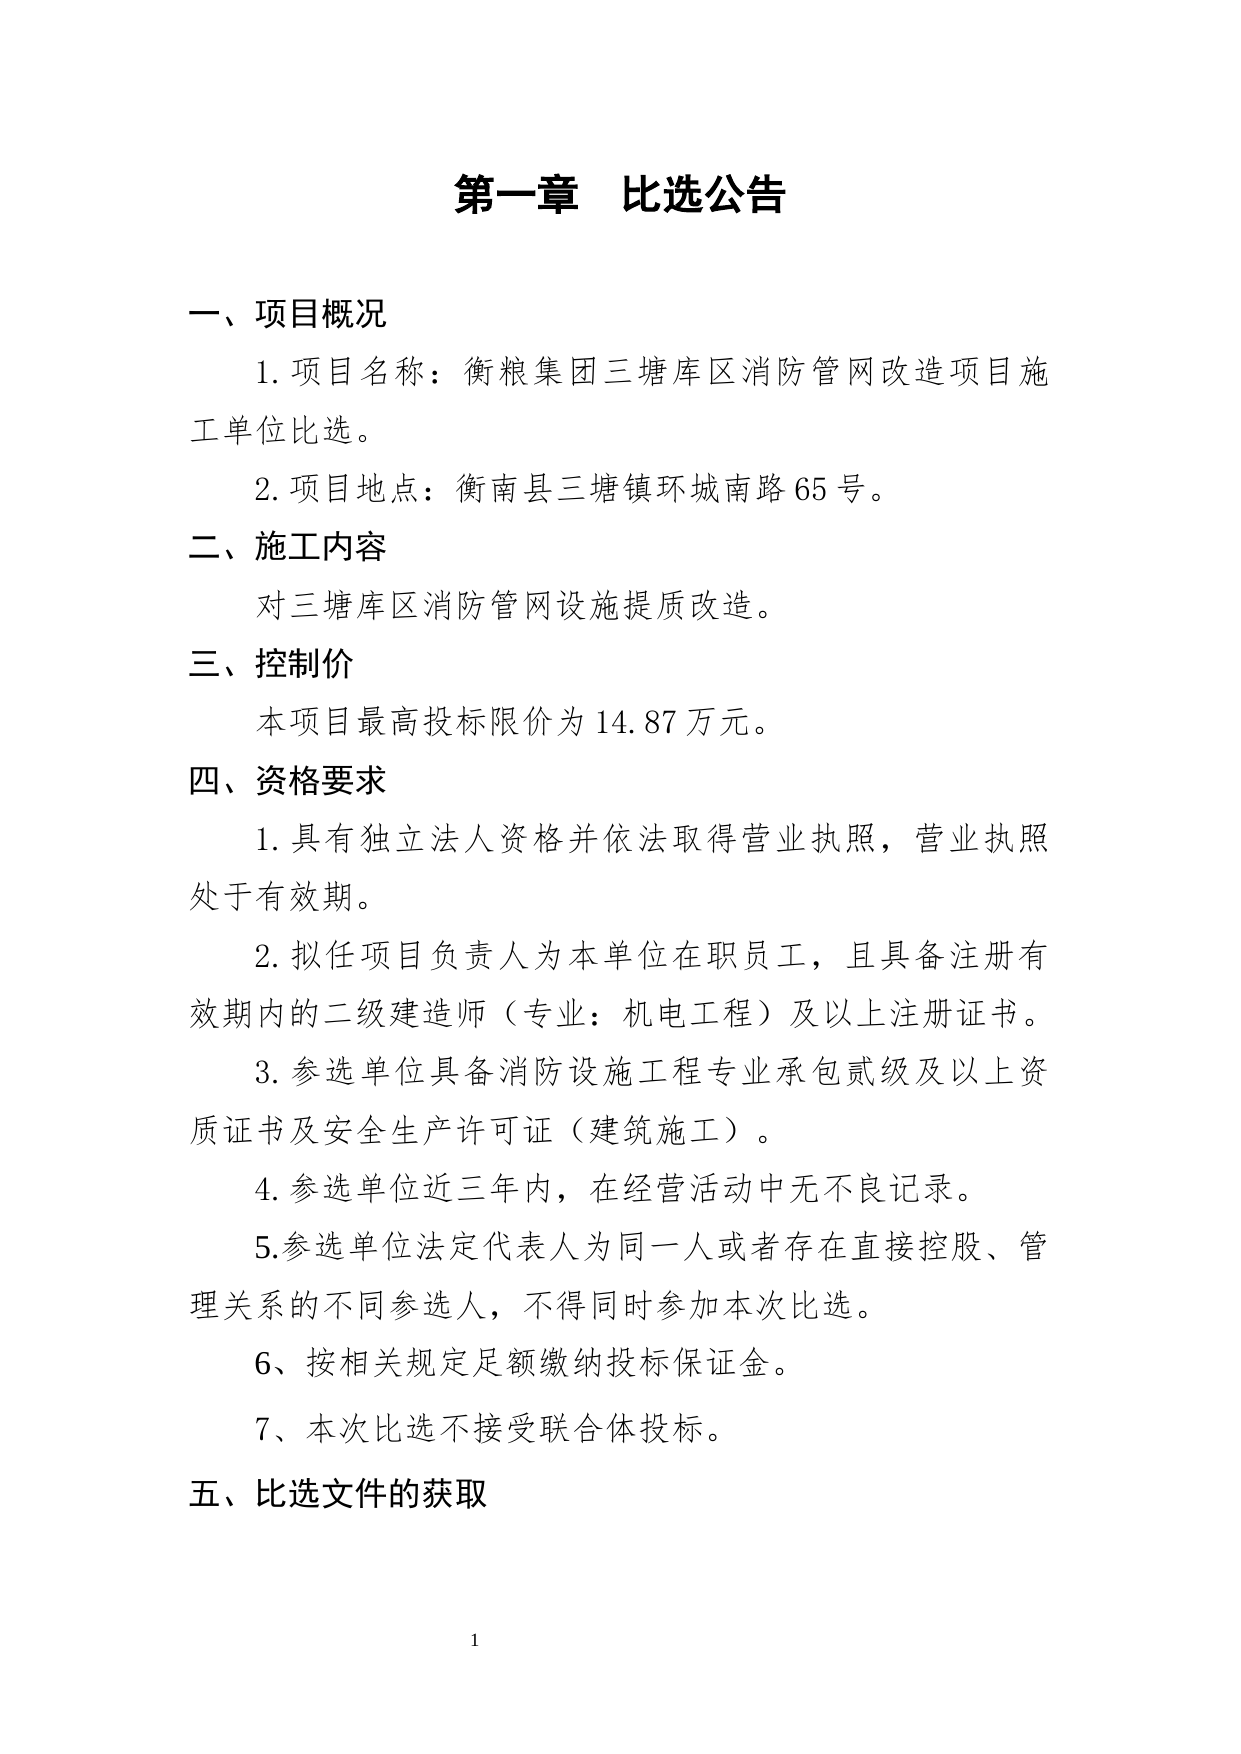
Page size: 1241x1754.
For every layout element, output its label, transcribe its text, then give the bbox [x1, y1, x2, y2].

text 一、项目概况 [187, 279, 1053, 337]
text 5.参选单位法定代表人为同一人或者存在直接控股、管理关系的不同参选人，不得同时参加本次比选。 [187, 1212, 1053, 1329]
text 第一章 比选公告 [187, 162, 1053, 220]
text 本项目最高投标限价为14.87万元。 [187, 687, 1053, 745]
text 2.拟任项目负责人为本单位在职员工，且具备注册有效期内的二级建造师（专业：机电工程）及以上注册证书。 [187, 920, 1053, 1037]
text 对三塘库区消防管网设施提质改造。 [187, 570, 1053, 629]
text 7、本次比选不接受联合体投标。 [187, 1394, 1053, 1459]
text 4.参选单位近三年内，在经营活动中无不良记录。 [187, 1154, 1053, 1212]
text 三、控制价 [187, 629, 1053, 687]
text 二、施工内容 [187, 512, 1053, 570]
text 1.项目名称：衡粮集团三塘库区消防管网改造项目施工单位比选。 [187, 337, 1053, 454]
text 四、资格要求 [187, 745, 1053, 804]
text 6、按相关规定足额缴纳投标保证金。 [187, 1329, 1053, 1394]
text 3.参选单位具备消防设施工程专业承包贰级及以上资质证书及安全生产许可证（建筑施工）。 [187, 1037, 1053, 1154]
text 2.项目地点：衡南县三塘镇环城南路65号。 [187, 454, 1053, 512]
text 五、比选文件的获取 [187, 1459, 1053, 1517]
text 1.具有独立法人资格并依法取得营业执照，营业执照处于有效期。 [187, 804, 1053, 920]
